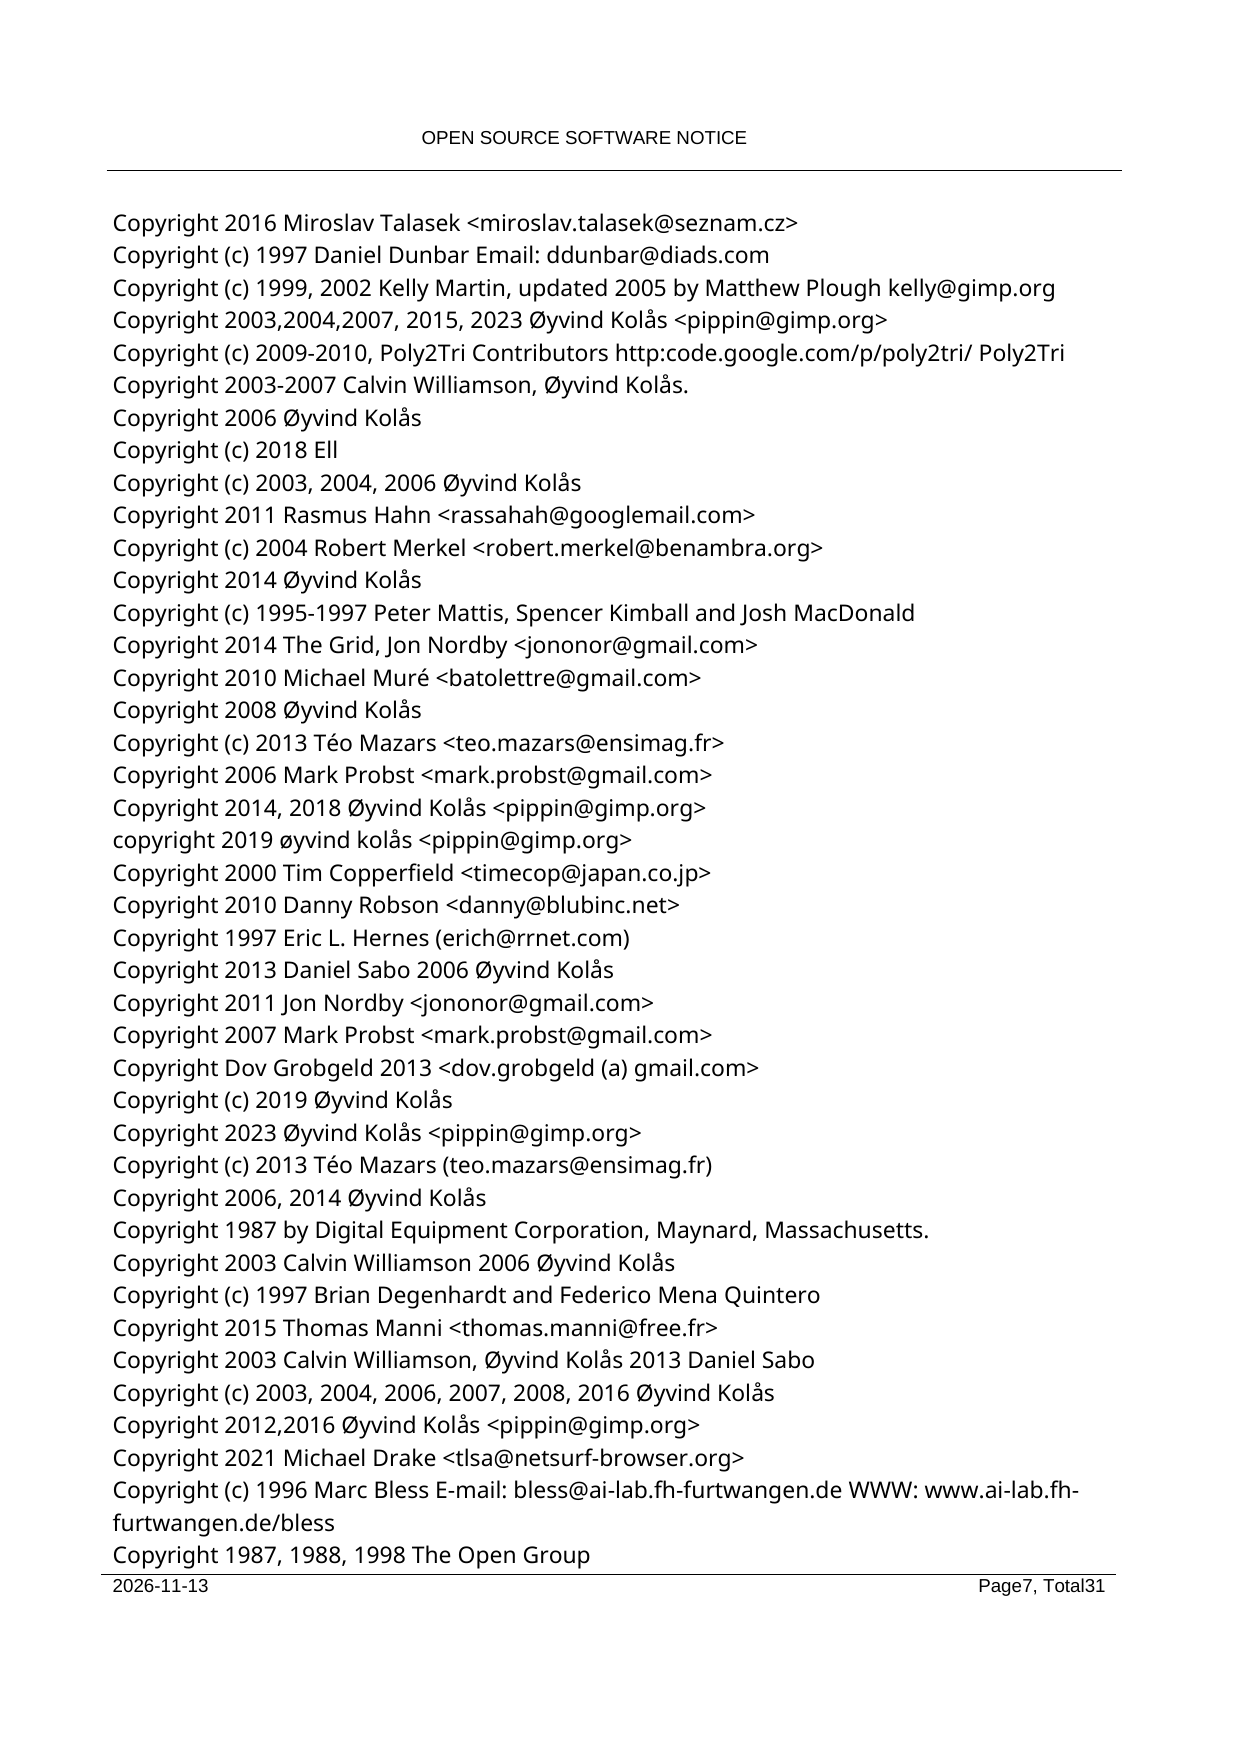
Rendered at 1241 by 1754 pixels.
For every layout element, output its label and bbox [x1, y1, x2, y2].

text [112, 206, 1128, 1571]
